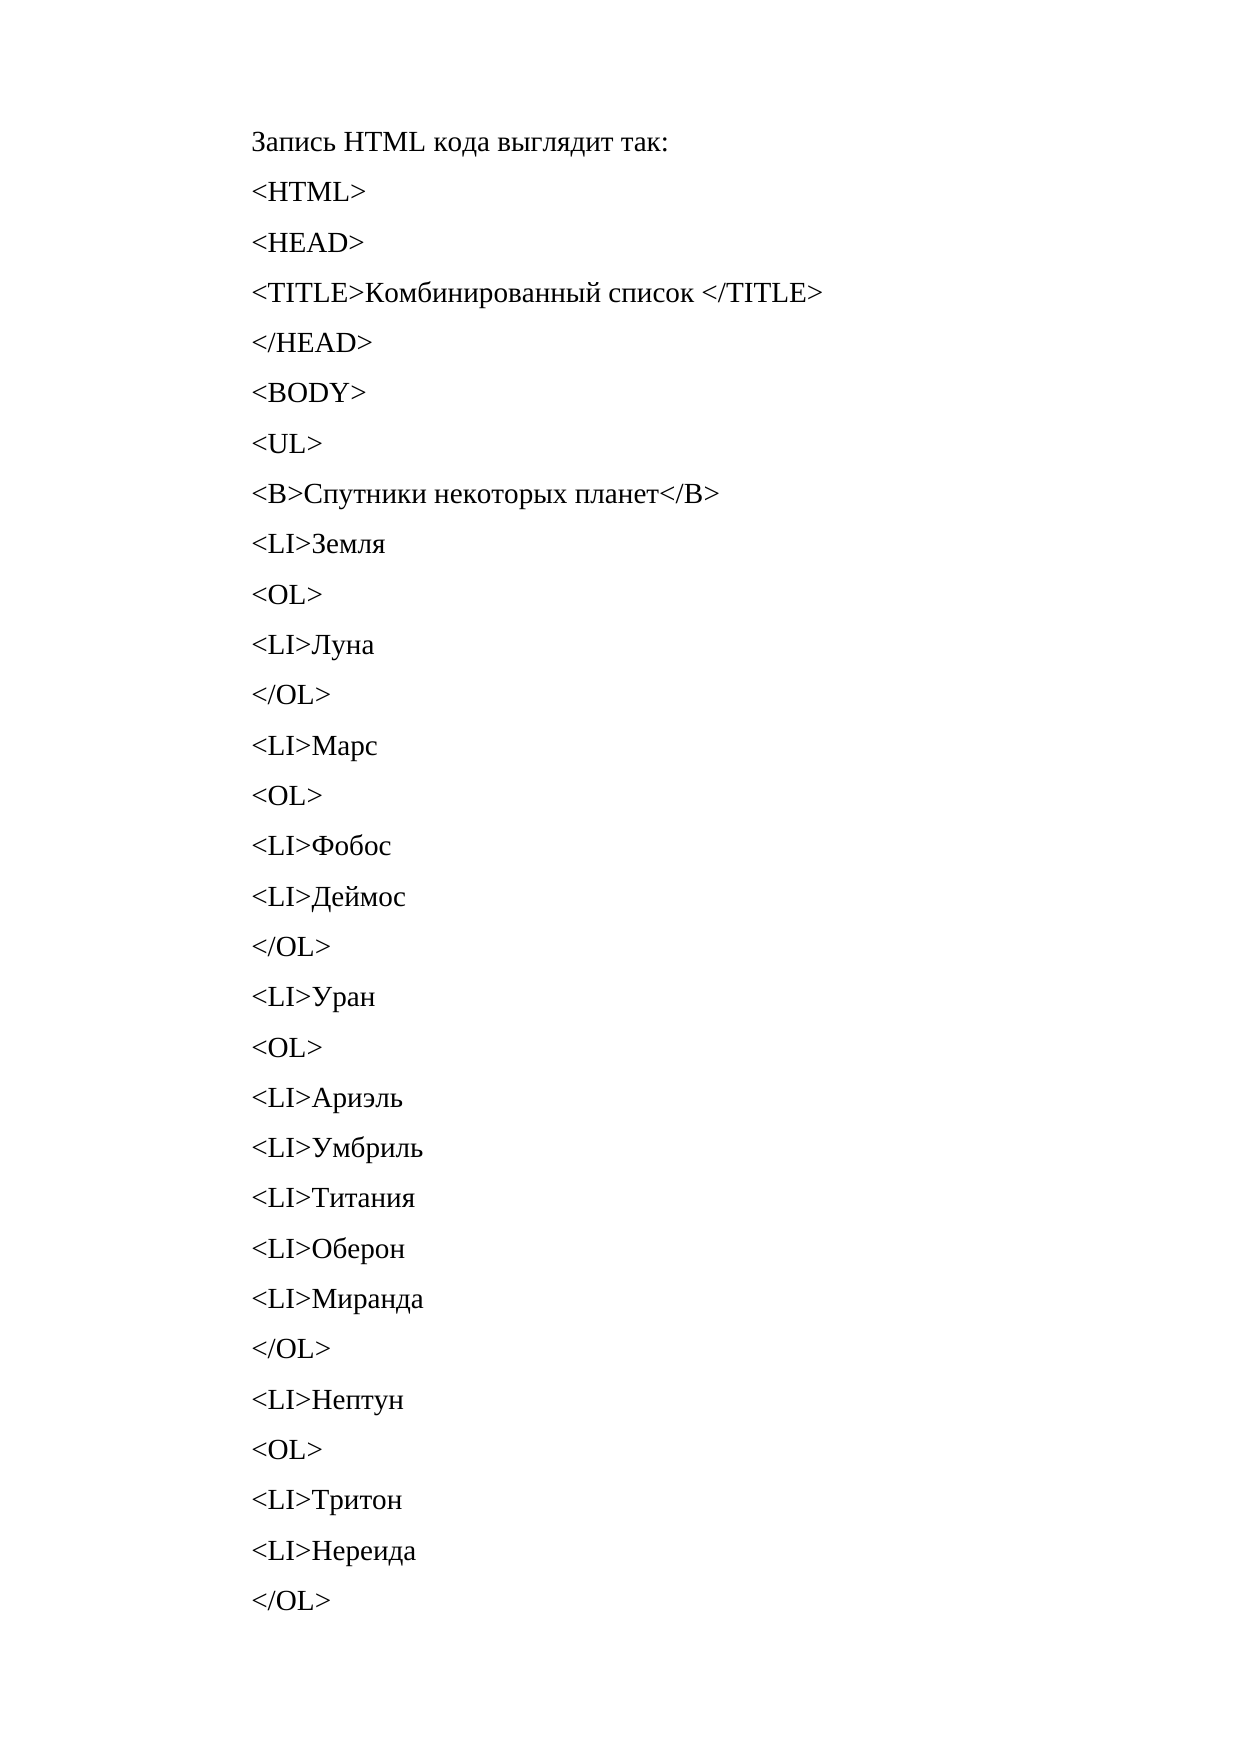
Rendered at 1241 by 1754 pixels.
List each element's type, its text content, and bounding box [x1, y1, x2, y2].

text <BODY> [177, 376, 1152, 409]
text </OL> [177, 677, 1152, 711]
text <TITLE>Комбинированный список </TITLE> [177, 275, 1152, 308]
text <UL> [177, 426, 1152, 459]
text <LI>Луна [177, 627, 1152, 661]
text <B>Спутники некоторых планет</B> [177, 476, 1152, 510]
text <LI>Нереида [177, 1533, 1152, 1566]
text <OL> [177, 1030, 1152, 1063]
text <LI>Уран [177, 979, 1152, 1013]
text <LI>Деймос [177, 879, 1152, 912]
text <LI>Нептун [177, 1382, 1152, 1415]
text <LI>Миранда [177, 1281, 1152, 1315]
text <LI>Титания [177, 1181, 1152, 1214]
text </HEAD> [177, 325, 1152, 359]
text Запись HTML кода выглядит так: [177, 124, 1152, 158]
text <HEAD> [177, 225, 1152, 258]
text <LI>Оберон [177, 1231, 1152, 1264]
text </OL> [177, 929, 1152, 963]
text <LI>Тритон [177, 1482, 1152, 1516]
text <LI>Ариэль [177, 1080, 1152, 1113]
text <LI>Земля [177, 527, 1152, 560]
text </OL> [177, 1332, 1152, 1365]
text <OL> [177, 1432, 1152, 1466]
text <LI>Марс [177, 728, 1152, 761]
text <OL> [177, 778, 1152, 812]
text </OL> [177, 1583, 1152, 1617]
text <OL> [177, 577, 1152, 610]
text <LI>Умбриль [177, 1130, 1152, 1164]
text <LI>Фобос [177, 828, 1152, 862]
text <HTML> [177, 174, 1152, 208]
